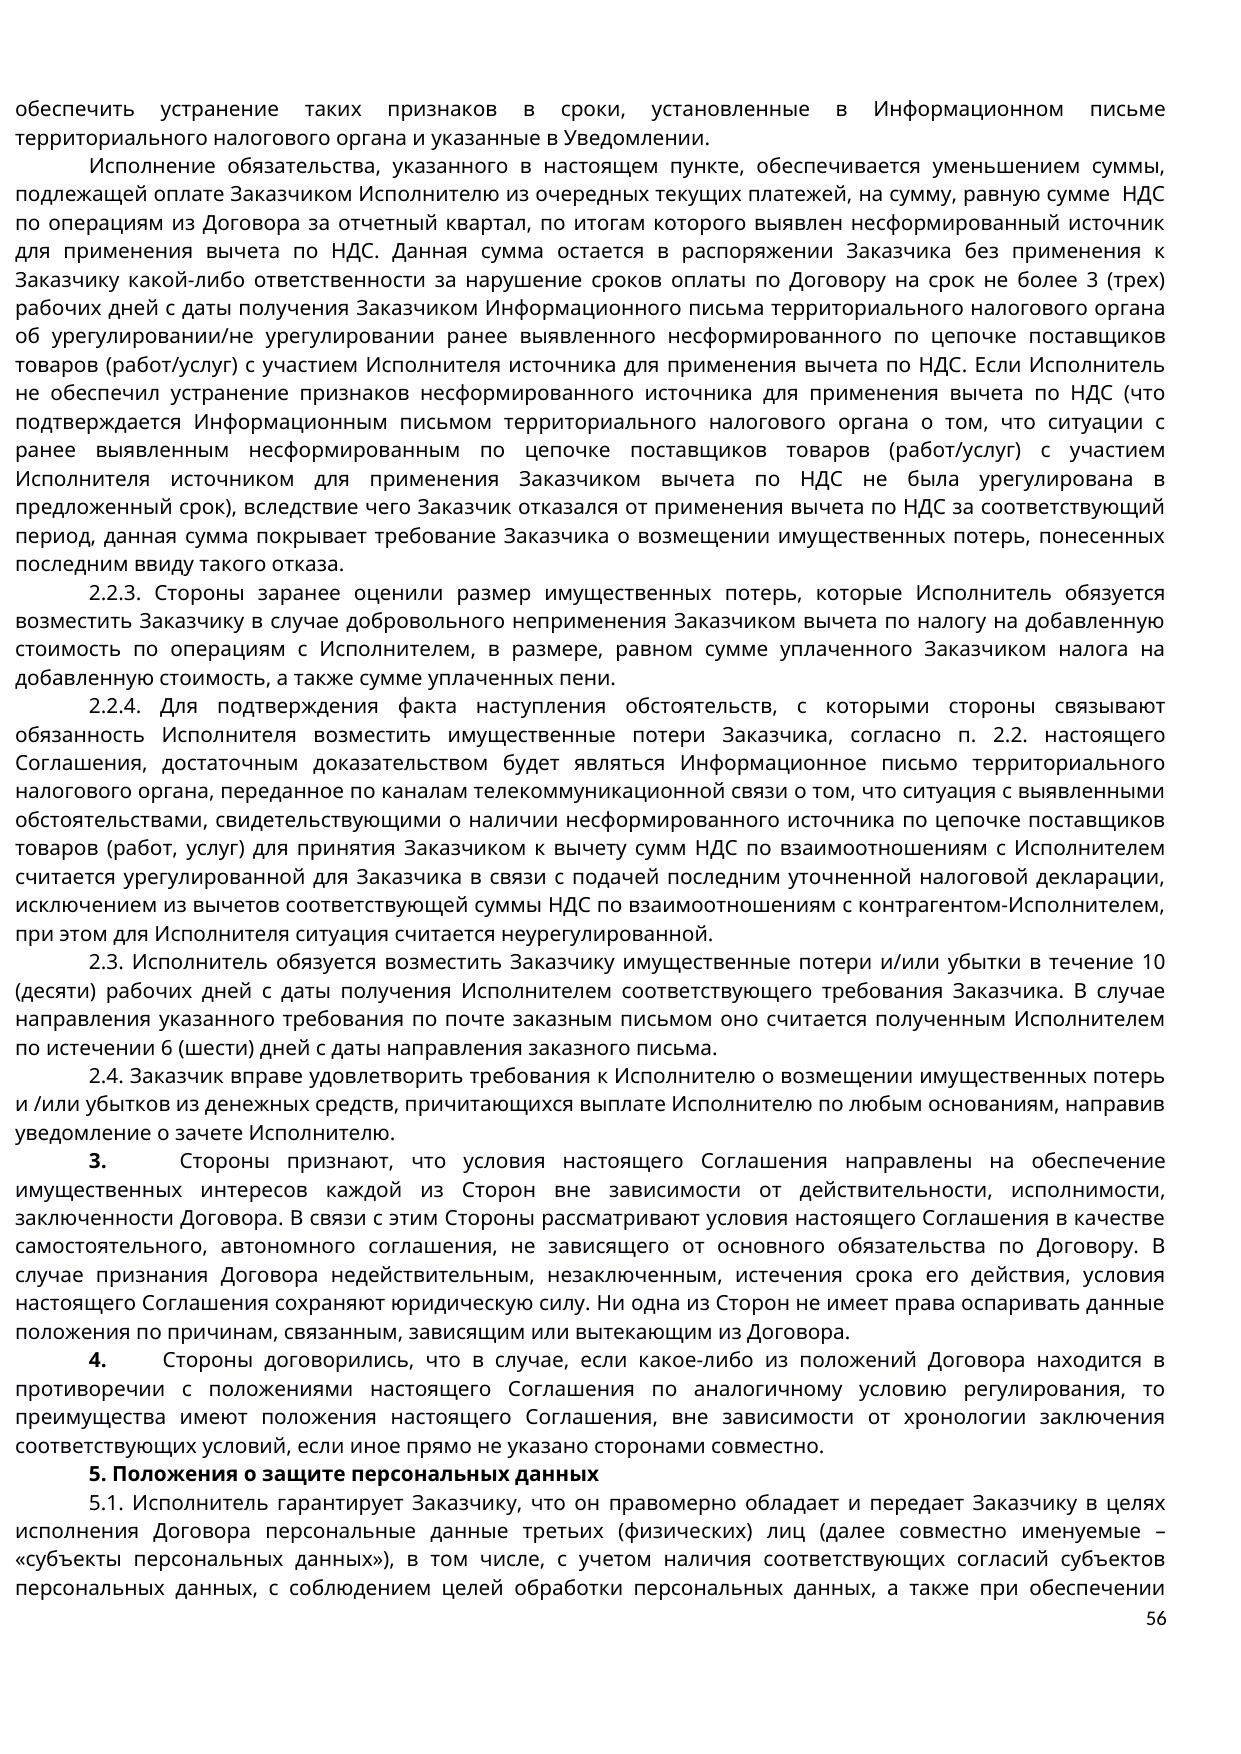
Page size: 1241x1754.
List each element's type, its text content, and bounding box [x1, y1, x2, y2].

list Стороны договорились, что в случае, если какое-либо из положений Договора находится в противоречии с положениями настоящего Соглашения по аналогичному условию регулирования, то преимущества имеют положения настоящего Соглашения, вне зависимости от хронологии заключения соответствующих условий, если иное прямо не указано сторонами совместно. [15, 1345, 1167, 1459]
list Стороны признают, что условия настоящего Соглашения направлены на обеспечение имущественных интересов каждой из Сторон вне зависимости от действительности, исполнимости, заключенности Договора. В связи с этим Стороны рассматривают условия настоящего Соглашения в качестве самостоятельного, автономного соглашения, не зависящего от основного обязательства по Договору. В случае признания Договора недействительным, незаключенным, истечения срока его действия, условия настоящего Соглашения сохраняют юридическую силу. Ни одна из Сторон не имеет права оспаривать данные положения по причинам, связанным, зависящим или вытекающим из Договора. [15, 1146, 1167, 1345]
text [15, 94, 1167, 151]
text Исполнение обязательства, указанного в настоящем пункте, обеспечивается уменьшением суммы, подлежащей оплате Заказчиком Исполнителю из очередных текущих платежей, на сумму, равную сумме НДС по операциям из Договора за отчетный квартал, по итогам которого выявлен несформированный источник для применения вычета по НДС. Данная сумма остается в распоряжении Заказчика без применения к Заказчику какой-либо ответственности за нарушение сроков оплаты по Договору на срок не более 3 (трех) рабочих дней с даты получения Заказчиком Информационного письма территориального налогового органа об урегулировании/не урегулировании ранее выявленного несформированного по цепочке поставщиков товаров (работ/услуг) с участием Исполнителя источника для применения вычета по НДС. Если Исполнитель не обеспечил устранение признаков несформированного источника для применения вычета по НДС (что подтверждается Информационным письмом территориального налогового органа о том, что ситуации с ранее выявленным несформированным по цепочке поставщиков товаров (работ/услуг) с участием Исполнителя источником для применения Заказчиком вычета по НДС не была урегулирована в предложенный срок), вследствие чего Заказчик отказался от применения вычета по НДС за соответствующий период, данная сумма покрывает требование Заказчика о возмещении имущественных потерь, понесенных последним ввиду такого отказа. [15, 151, 1167, 578]
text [15, 1488, 1167, 1601]
text 2.3. Исполнитель обязуется возместить Заказчику имущественные потери и/или убытки в течение 10 (десяти) рабочих дней с даты получения Исполнителем соответствующего требования Заказчика. В случае направления указанного требования по почте заказным письмом оно считается полученным Исполнителем по истечении 6 (шести) дней с даты направления заказного письма. [15, 947, 1167, 1061]
text 2.2.3. Стороны заранее оценили размер имущественных потерь, которые Исполнитель обязуется возместить Заказчику в случае добровольного неприменения Заказчиком вычета по налогу на добавленную стоимость по операциям с Исполнителем, в размере, равном сумме уплаченного Заказчиком налога на добавленную стоимость, а также сумме уплаченных пени. [15, 578, 1167, 691]
text 2.2.4. Для подтверждения факта наступления обстоятельств, с которыми стороны связывают обязанность Исполнителя возместить имущественные потери Заказчика, согласно п. 2.2. настоящего Соглашения, достаточным доказательством будет являться Информационное письмо территориального налогового органа, переданное по каналам телекоммуникационной связи о том, что ситуация с выявленными обстоятельствами, свидетельствующими о наличии несформированного источника по цепочке поставщиков товаров (работ, услуг) для принятия Заказчиком к вычету сумм НДС по взаимоотношениям с Исполнителем считается урегулированной для Заказчика в связи с подачей последним уточненной налоговой декларации, исключением из вычетов соответствующей суммы НДС по взаимоотношениям с контрагентом-Исполнителем, при этом для Исполнителя ситуация считается неурегулированной. [15, 691, 1167, 947]
text 2.4. Заказчик вправе удовлетворить требования к Исполнителю о возмещении имущественных потерь и /или убытков из денежных средств, причитающихся выплате Исполнителю по любым основаниям, направив уведомление о зачете Исполнителю. [15, 1061, 1167, 1146]
text 5. Положения о защите персональных данных [15, 1459, 1167, 1488]
